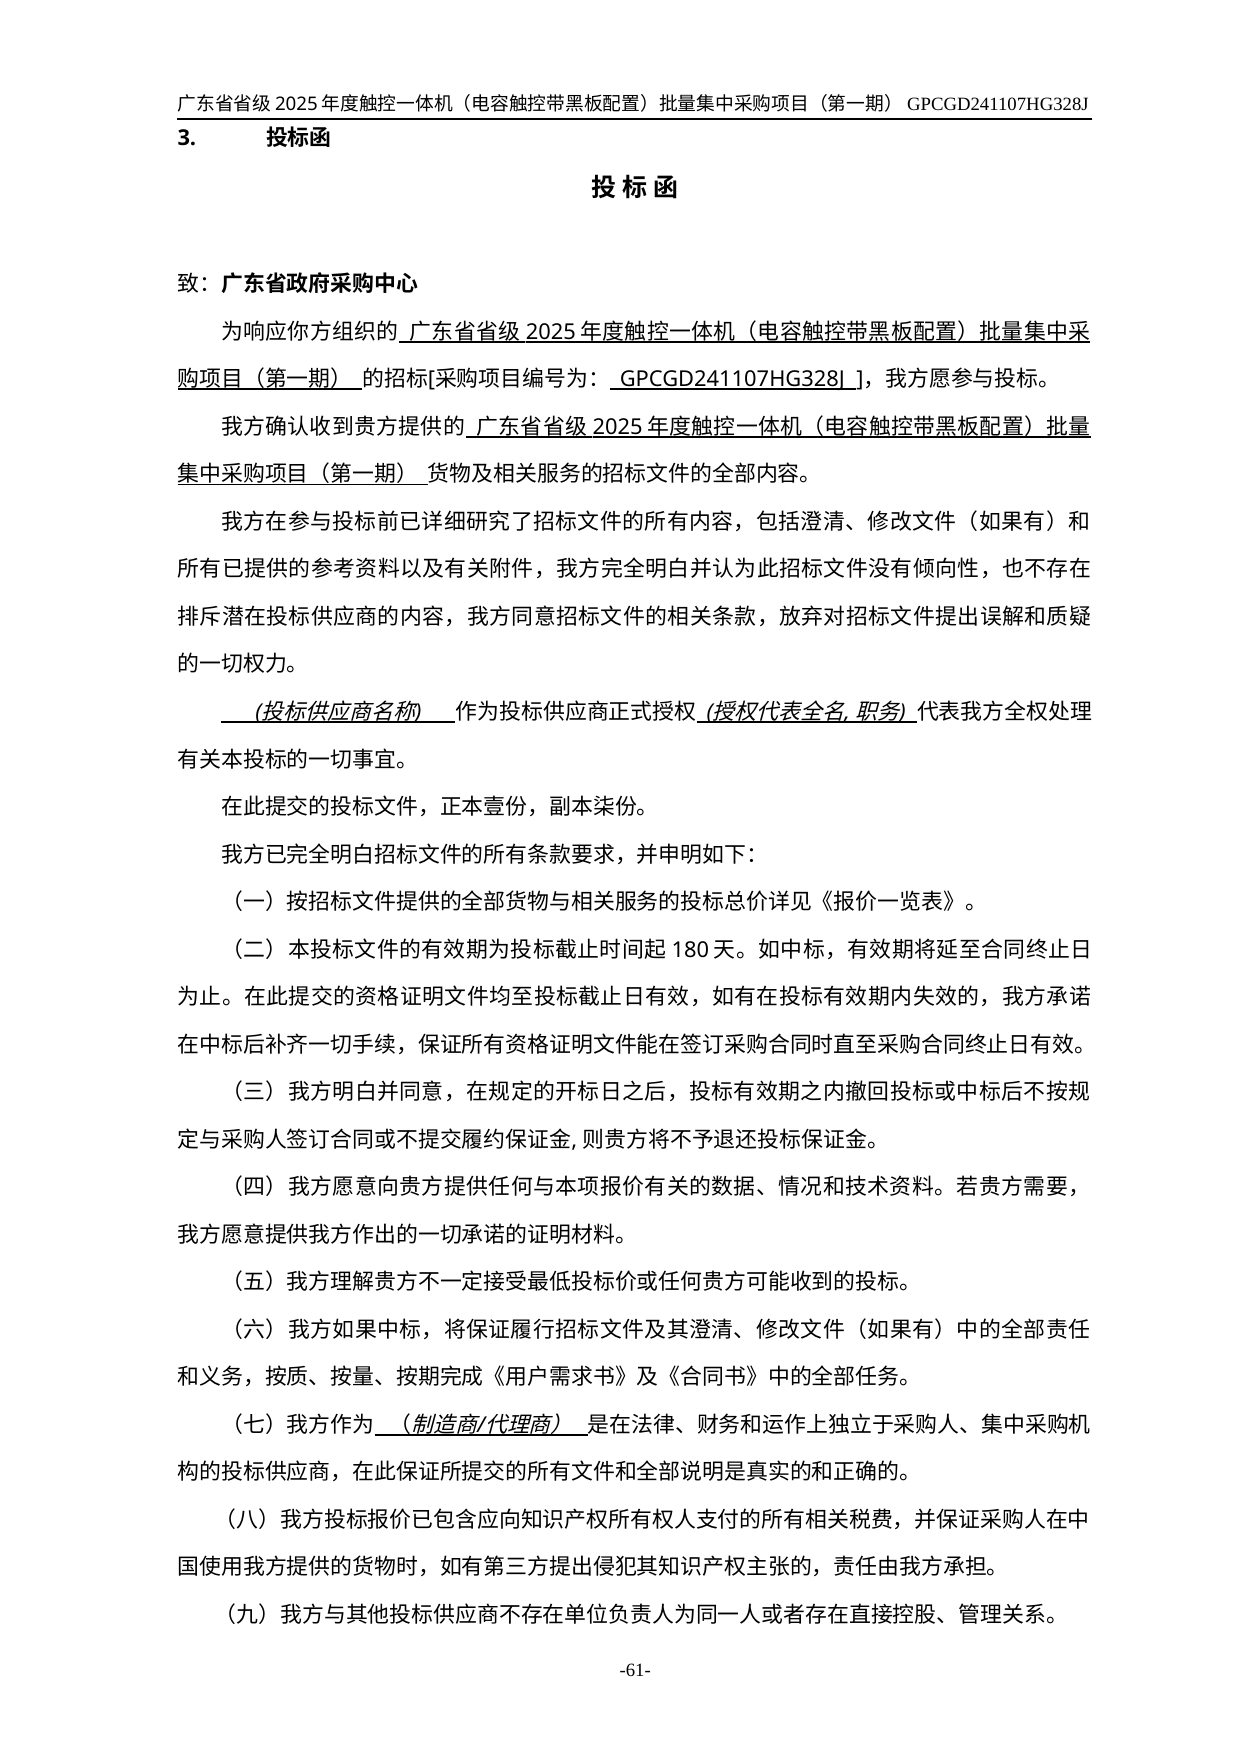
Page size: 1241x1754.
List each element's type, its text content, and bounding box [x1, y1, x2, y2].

text 为响应你方组织的 广东省省级2025年度触控一体机（电容触控带黑板配置）批量集中采购项目（第一期） 的招标[采购项目编号为： GPCGD241107HG328J ]，我方愿参与投标。 [177, 314, 1092, 393]
text 我方确认收到贵方提供的 广东省省级2025年度触控一体机（电容触控带黑板配置）批量集中采购项目（第一期） 货物及相关服务的招标文件的全部内容。 [177, 409, 1092, 488]
text （二）本投标文件的有效期为投标截止时间起180天。如中标，有效期将延至合同终止日为止。在此提交的资格证明文件均至投标截止日有效，如有在投标有效期内失效的，我方承诺在中标后补齐一切手续，保证所有资格证明文件能在签订采购合同时直至采购合同终止日有效。 [177, 932, 1092, 1058]
text 我方已完全明白招标文件的所有条款要求，并申明如下： [177, 837, 1092, 868]
text （八）我方投标报价已包含应向知识产权所有权人支付的所有相关税费，并保证采购人在中国使用我方提供的货物时，如有第三方提出侵犯其知识产权主张的，责任由我方承担。 [177, 1502, 1092, 1581]
text 我方在参与投标前已详细研究了招标文件的所有内容，包括澄清、修改文件（如果有）和所有已提供的参考资料以及有关附件，我方完全明白并认为此招标文件没有倾向性，也不存在排斥潜在投标供应商的内容，我方同意招标文件的相关条款，放弃对招标文件提出误解和质疑的一切权力。 [177, 504, 1092, 678]
text （七）我方作为 （制造商/代理商） 是在法律、财务和运作上独立于采购人、集中采购机构的投标供应商，在此保证所提交的所有文件和全部说明是真实的和正确的。 [177, 1407, 1092, 1486]
text （九）我方与其他投标供应商不存在单位负责人为同一人或者存在直接控股、管理关系。 [177, 1597, 1092, 1628]
text 在此提交的投标文件，正本壹份，副本柒份。 [177, 789, 1092, 821]
text 致：广东省政府采购中心 [177, 266, 1092, 298]
text （三）我方明白并同意，在规定的开标日之后，投标有效期之内撤回投标或中标后不按规定与采购人签订合同或不提交履约保证金, 则贵方将不予退还投标保证金。 [177, 1074, 1092, 1153]
text 投 标 函 [177, 167, 1092, 203]
text （六）我方如果中标，将保证履行招标文件及其澄清、修改文件（如果有）中的全部责任和义务，按质、按量、按期完成《用户需求书》及《合同书》中的全部任务。 [177, 1312, 1092, 1391]
text （四）我方愿意向贵方提供任何与本项报价有关的数据、情况和技术资料。若贵方需要，我方愿意提供我方作出的一切承诺的证明材料。 [177, 1169, 1092, 1248]
subtitle 3. 投标函 [177, 120, 1092, 151]
text （五）我方理解贵方不一定接受最低投标价或任何贵方可能收到的投标。 [177, 1264, 1092, 1296]
text (投标供应商名称) 作为投标供应商正式授权 (授权代表全名, 职务) 代表我方全权处理有关本投标的一切事宜。 [177, 694, 1092, 773]
text （一）按招标文件提供的全部货物与相关服务的投标总价详见《报价一览表》。 [177, 884, 1092, 916]
